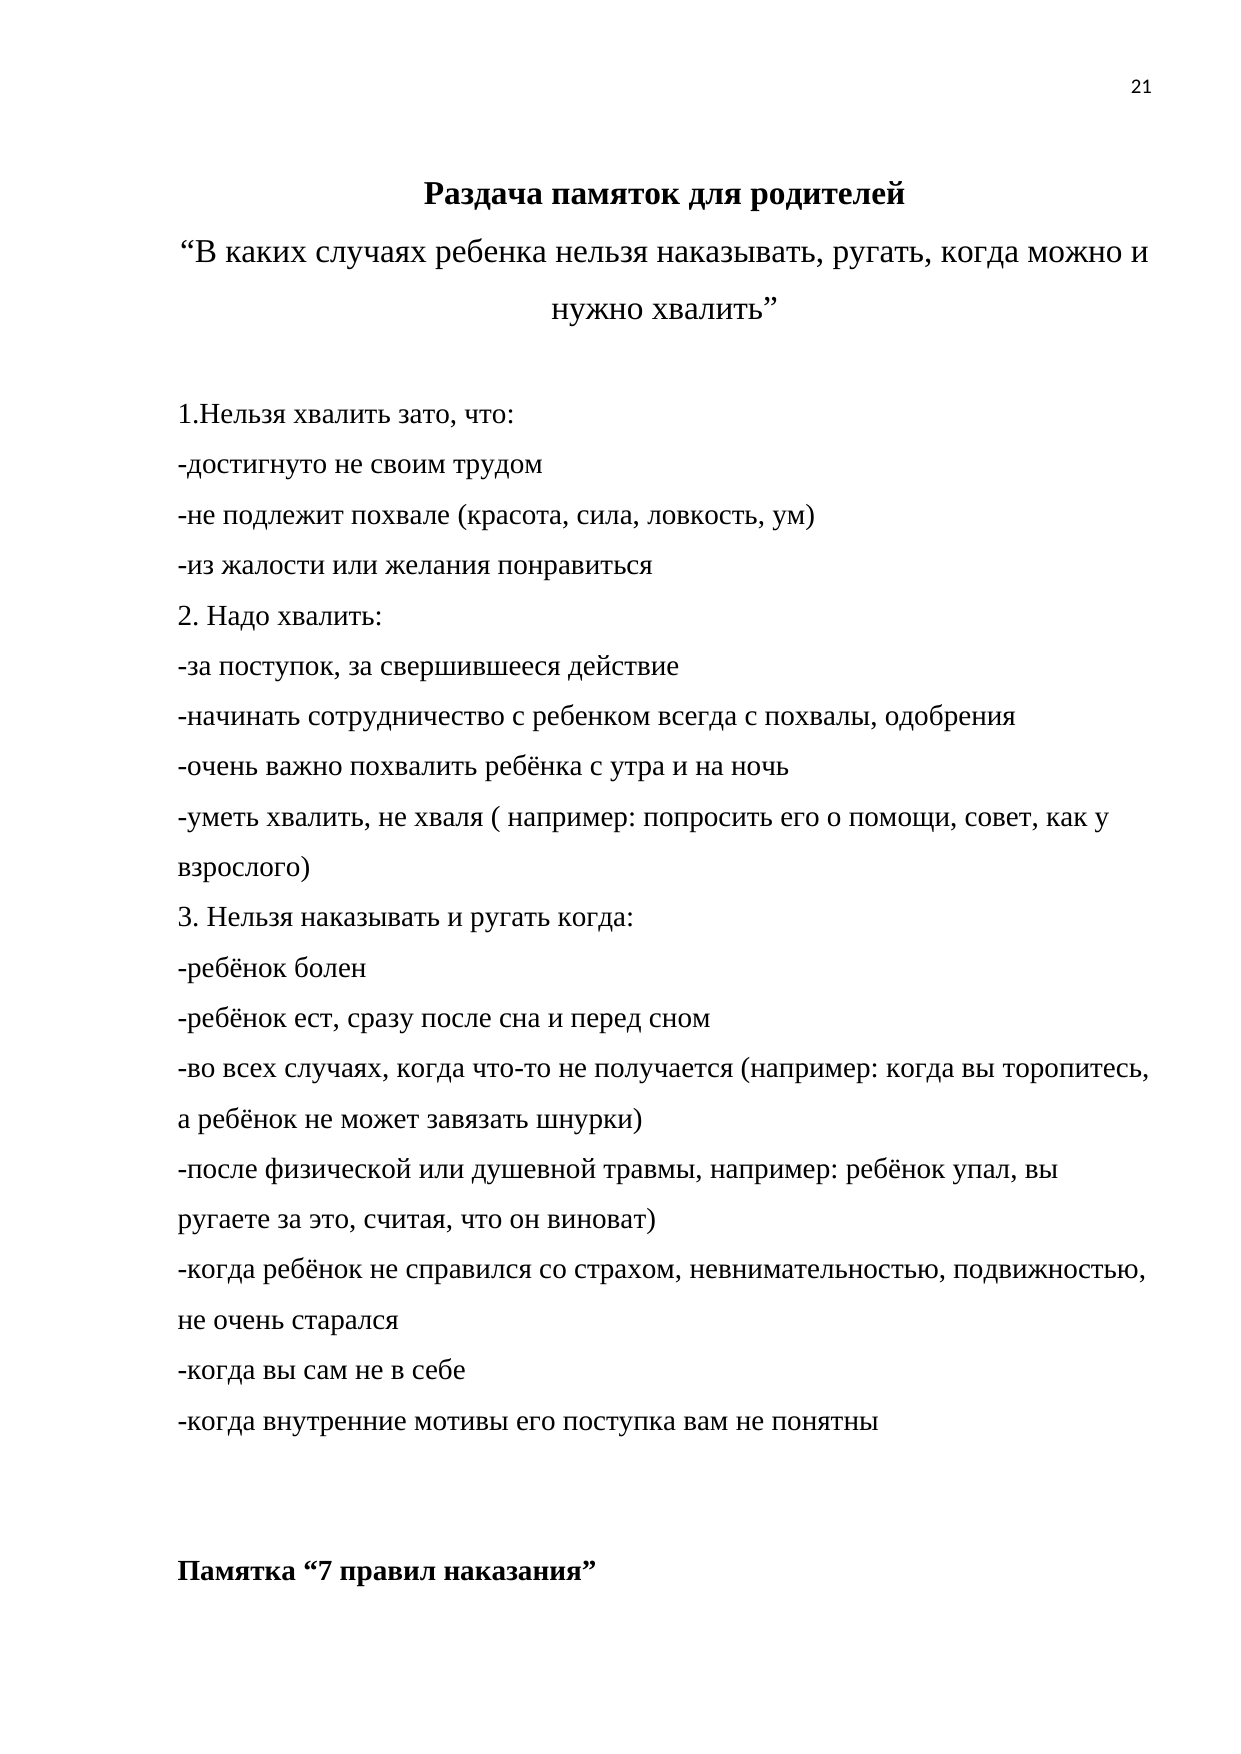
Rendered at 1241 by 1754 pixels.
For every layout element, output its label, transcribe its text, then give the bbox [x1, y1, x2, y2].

text -достигнуто не своим трудом [177, 447, 1152, 480]
text -очень важно похвалить ребёнка с утра и на ночь [177, 748, 1152, 782]
text -ребёнок болен [177, 950, 1152, 983]
text -за поступок, за свершившееся действие [177, 648, 1152, 681]
text -во всех случаях, когда что-то не получается (например: когда вы торопитесь, а ребёнок не может завязать шнурки) [177, 1050, 1152, 1134]
text -после физической или душевной травмы, например: ребёнок упал, вы ругаете за это, считая, что он виноват) [177, 1151, 1152, 1235]
text -когда ребёнок не справился со страхом, невнимательностью, подвижностью, не очень старался [177, 1252, 1152, 1336]
text 1.Нельзя хвалить зато, что: [177, 396, 1152, 430]
text -начинать сотрудничество с ребенком всегда с похвалы, одобрения [177, 698, 1152, 732]
text -из жалости или желания понравиться [177, 547, 1152, 581]
text Раздача памяток для родителей [177, 173, 1152, 212]
text 2. Надо хвалить: [177, 598, 1152, 631]
text -не подлежит похвале (красота, сила, ловкость, ум) [177, 497, 1152, 531]
text -ребёнок ест, сразу после сна и перед сном [177, 1000, 1152, 1034]
text “В каких случаях ребенка нельзя наказывать, ругать, когда можно и нужно хвалить” [177, 231, 1152, 327]
text -когда вы сам не в себе [177, 1352, 1152, 1386]
text -уметь хвалить, не хваля ( например: попросить его о помощи, совет, как у взрослого) [177, 799, 1152, 883]
text Памятка “7 правил наказания” [177, 1553, 1152, 1587]
text -когда внутренние мотивы его поступка вам не понятны [177, 1403, 1152, 1436]
text 3. Нельзя наказывать и ругать когда: [177, 899, 1152, 933]
